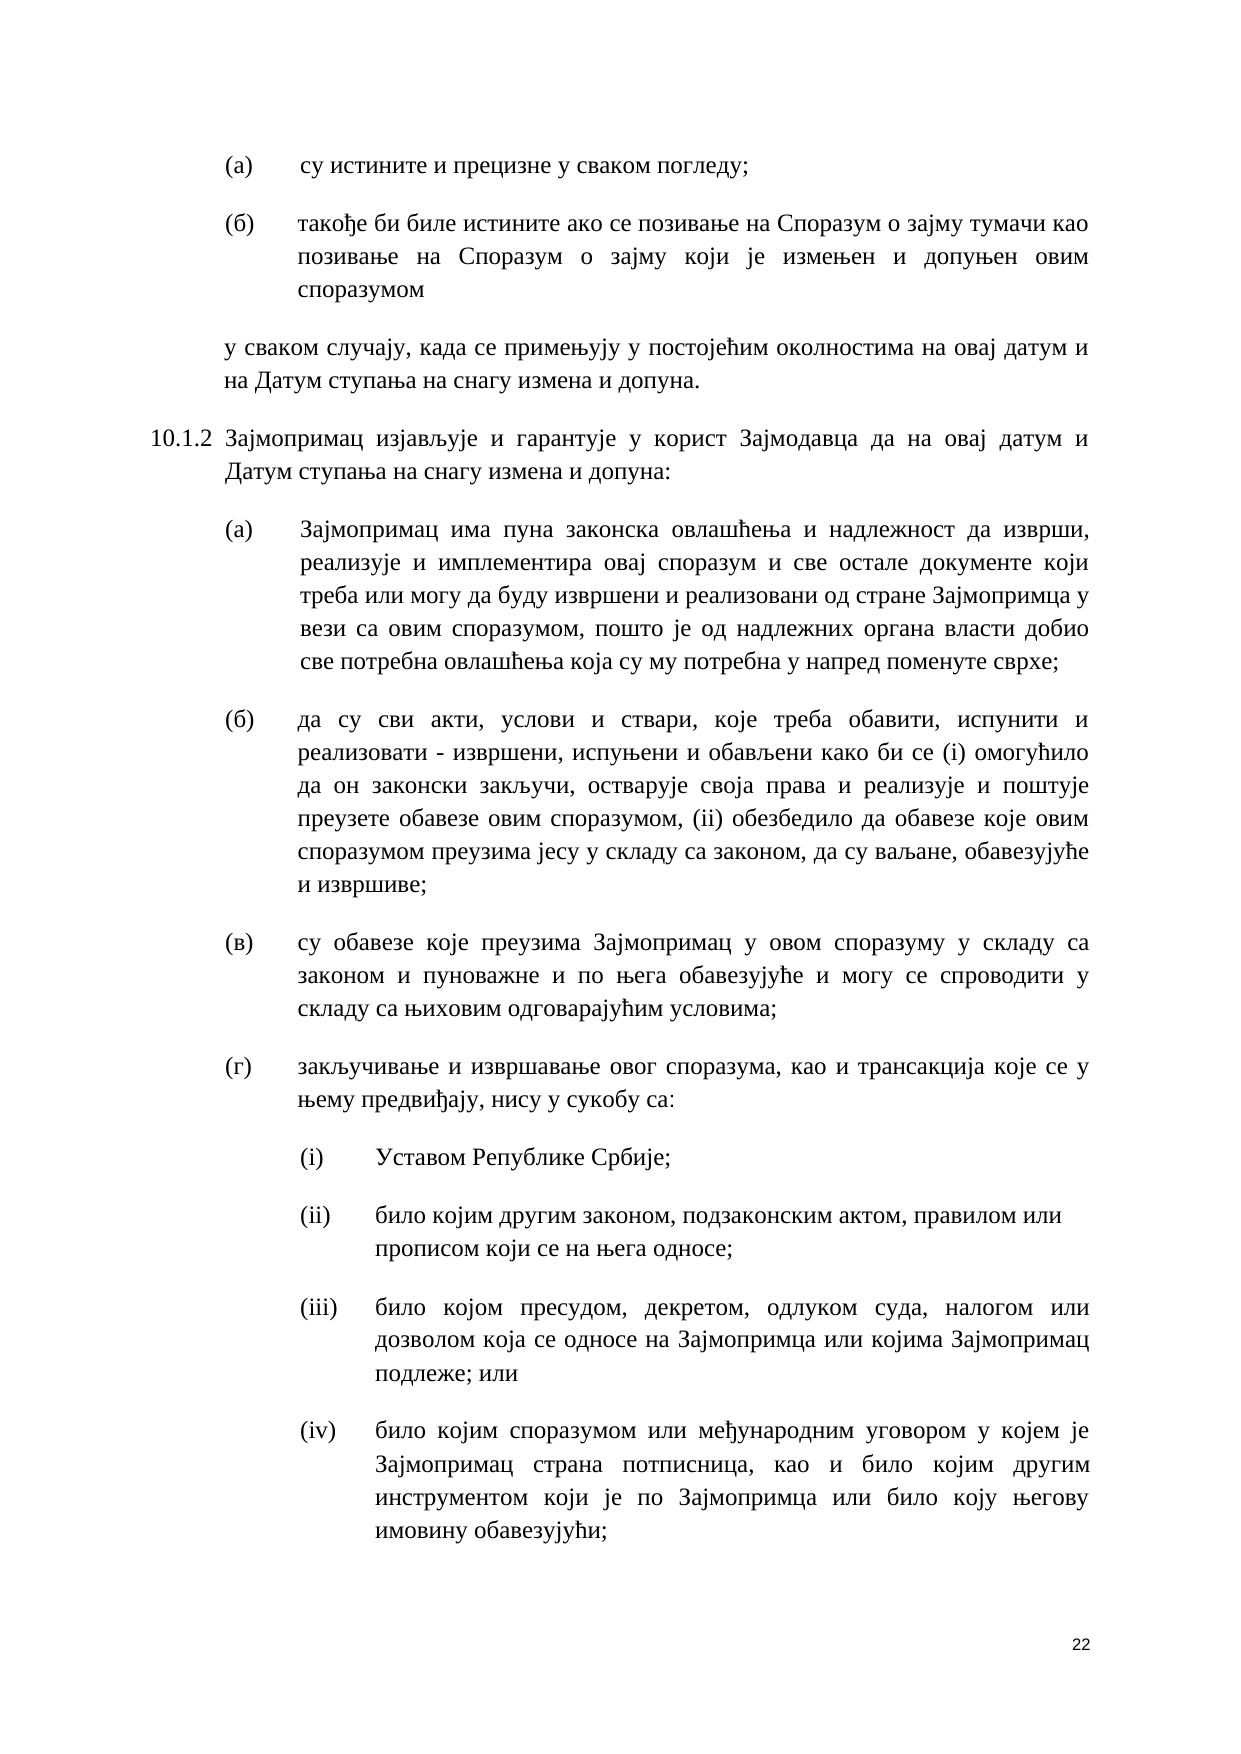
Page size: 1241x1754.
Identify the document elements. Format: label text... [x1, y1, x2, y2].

subtitle Зајмопримац има пуна законска овлашћења и надлежност да изврши, реализује и имплементира овај споразум и све остале документе који треба или могу да буду извршени и реализовани од стране Зајмопримца у вези са овим споразумом, пошто је од надлежних органа власти добио све потребна овлашћења која су му потребна у напред поменуте сврхе; [225, 514, 1090, 675]
subtitle (б) да су сви акти, услови и ствари, које треба обавити, испунити и реализовати - извршени, испуњени и обављени како би се (i) омогућило да он законски закључи, остварује своја права и реализује и поштује преузете обавезе овим споразумом, (ii) обезбедило да обавезе које овим споразумом преузима јесу у складу са законом, да су ваљане, обавезујуће и извршиве; [225, 704, 1090, 898]
subtitle Зајмопримац изјављује и гарантује у корист Зајмодавца да на овај датум и Датум ступања на снагу измена и допуна: [150, 423, 1090, 485]
subtitle су истините и прецизне у сваком погледу; [225, 150, 1090, 179]
subtitle било којим другим законом, подзаконским актом, правилом или прописом који се на њега односе; [300, 1201, 1090, 1262]
text у сваком случају, када се примењују у постојећим околностима на овај датум и на Датум ступања на снагу измена и допуна. [224, 332, 1090, 394]
subtitle (в) су обавезе које преузима Зајмопримац у овом споразуму у складу са законом и пуноважне и по њега обавезујуће и могу се спроводити у складу са њиховим одговарајућим условима; [225, 927, 1090, 1022]
subtitle (б) такође би биле истините ако се позивање на Споразум о зајму тумачи као позивање на Споразум о зајму који је измењен и допуњен овим споразумом [225, 208, 1090, 303]
subtitle (г) закључивање и извршавање овог споразума, као и трансакција које се у њему предвиђају, нису у сукобу са: [225, 1051, 1090, 1113]
subtitle Уставом Републике Србије; [300, 1142, 1090, 1171]
subtitle било којим споразумом или међународним уговором у којем је Зајмопримац страна потписница, као и било којим другим инструментом који је по Зајмопримца или било коју његову имовину обавезујући; [300, 1416, 1090, 1543]
subtitle било којом пресудом, декретом, одлуком суда, налогом или дозволом која се односе на Зајмопримца или којима Зајмопримац подлеже; или [300, 1292, 1090, 1386]
